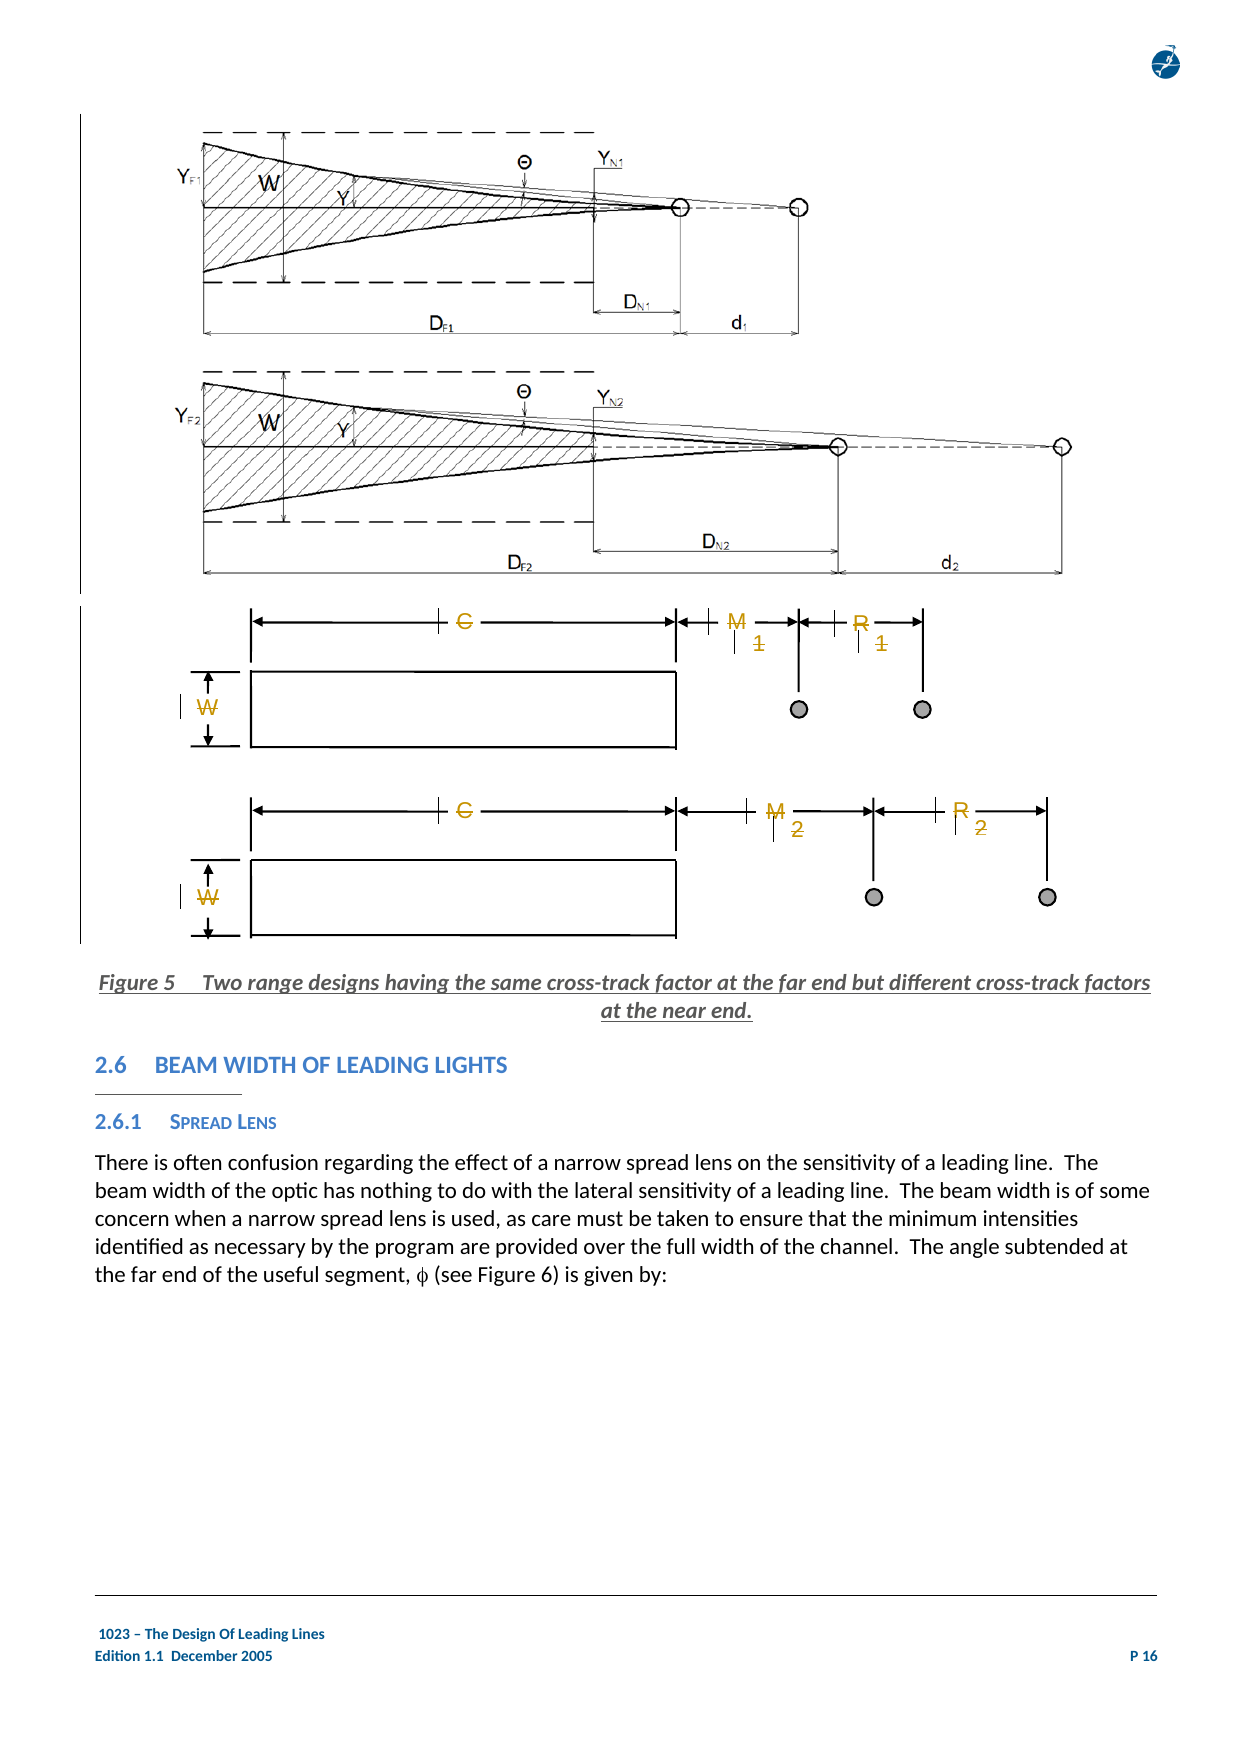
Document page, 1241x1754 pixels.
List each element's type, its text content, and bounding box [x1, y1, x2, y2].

subtitle Beam Width of Leading Lights [94, 1049, 1157, 1080]
subtitle Spread Lens [94, 1107, 1157, 1135]
picture [167, 113, 1085, 594]
text Two range designs having the same cross-track factor at the far end but different cross-track factors at the near end. [94, 968, 1157, 1024]
text There is often confusion regarding the effect of a narrow spread lens on the sensitivity of a leading line. The beam width of the optic has nothing to do with the lateral sensitivity of a leading line. The beam width is of some concern when a narrow spread lens is used, as care must be taken to ensure that the minimum intensities identified as necessary by the program are provided over the full width of the channel. The angle subtended at the far end of the useful segment,  (see Figure 6) is given by: [94, 1148, 1157, 1288]
picture [1120, 0, 1239, 114]
